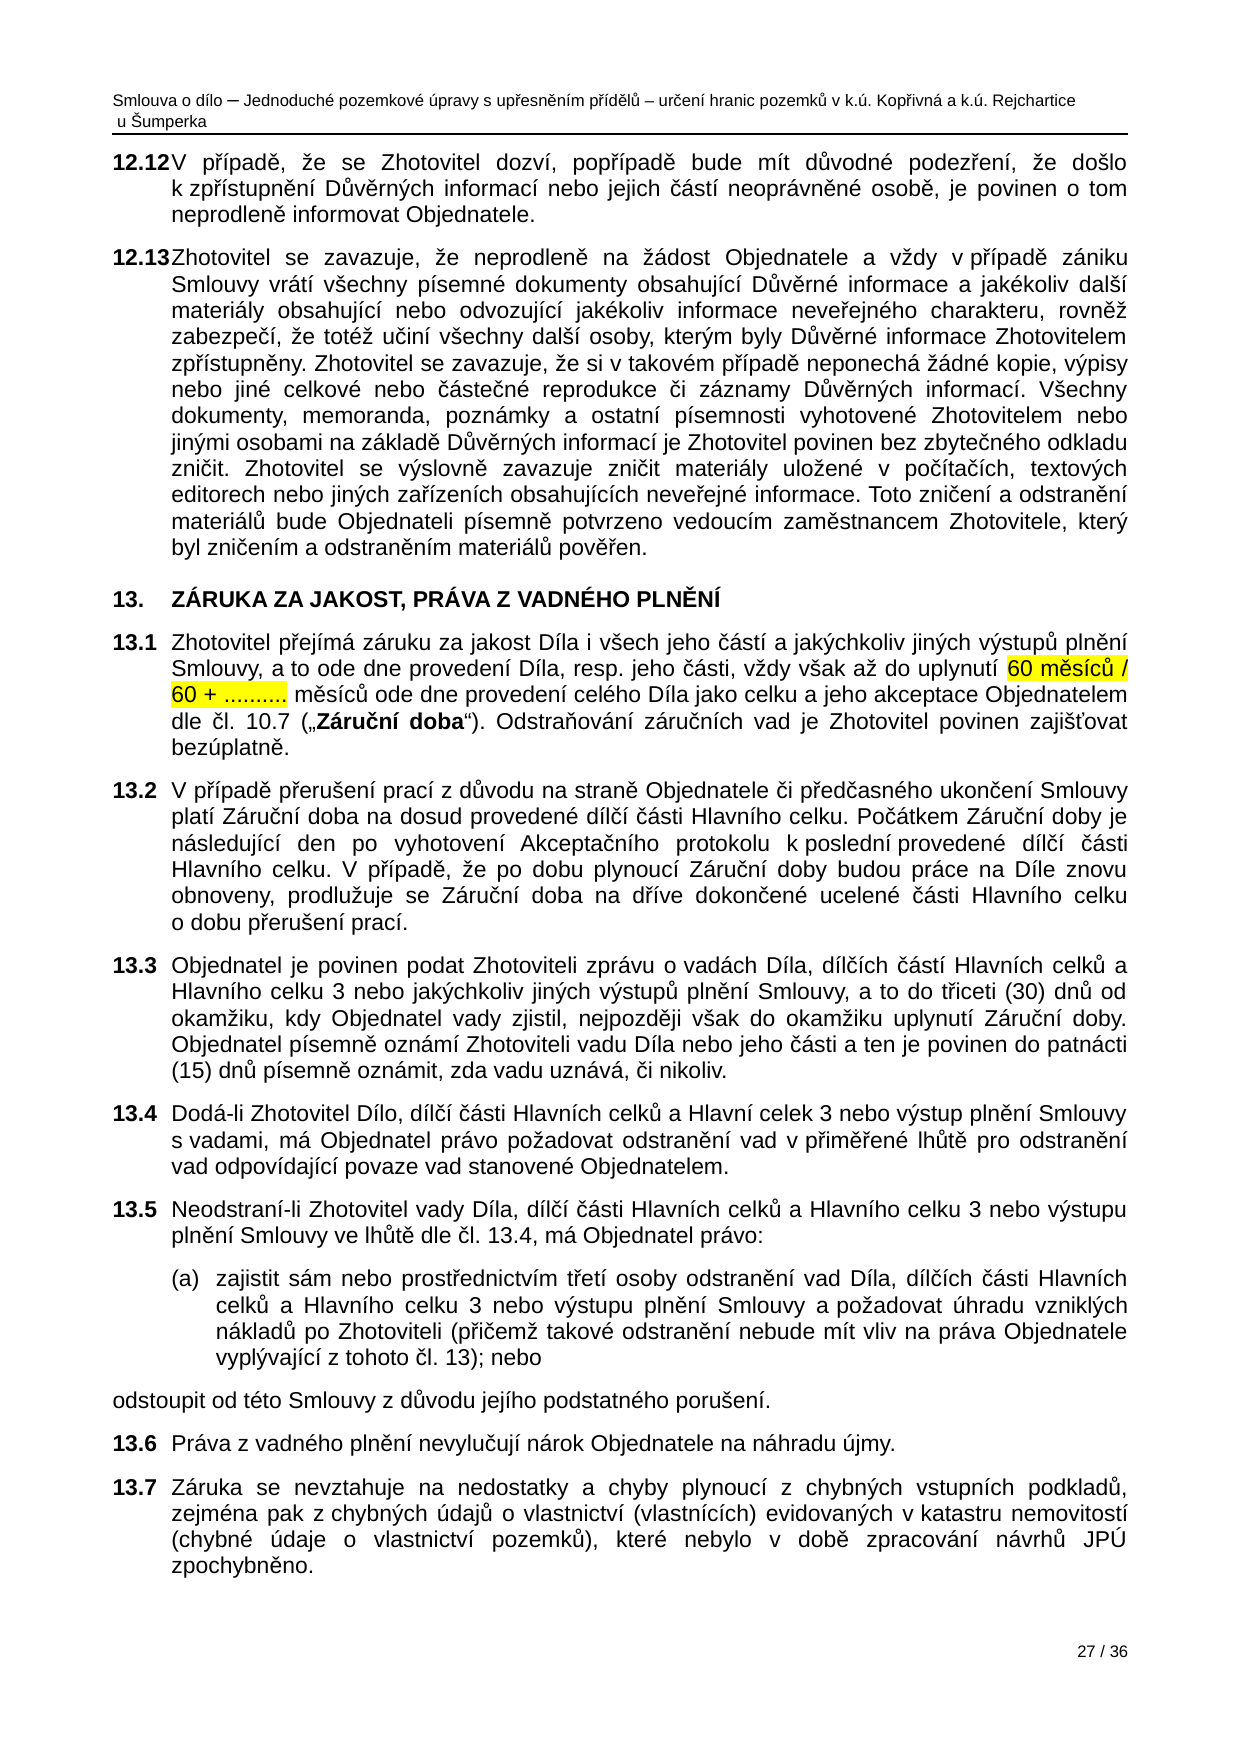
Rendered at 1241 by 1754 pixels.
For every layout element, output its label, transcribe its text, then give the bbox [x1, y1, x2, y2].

text Neodstraní-li Zhotovitel vady Díla, dílčí části Hlavních celků a Hlavního celku 3 nebo výstupu plnění Smlouvy ve lhůtě dle čl. 13.4, má Objednatel právo: [112, 1196, 1128, 1249]
text Záruka za jakost, práva z vadného plnění [112, 586, 1128, 612]
text Práva z vadného plnění nevylučují nárok Objednatele na náhradu újmy. [112, 1430, 1128, 1457]
text Zhotovitel přejímá záruku za jakost Díla i všech jeho částí a jakýchkoliv jiných výstupů plnění Smlouvy, a to ode dne provedení Díla, resp. jeho části, vždy však až do uplynutí 60 měsíců / 60 + .......... měsíců ode dne provedení celého Díla jako celku a jeho akceptace Objednatelem dle čl. 10.7 („Záruční doba“). Odstraňování záručních vad je Zhotovitel povinen zajišťovat bezúplatně. [112, 628, 1128, 760]
text V případě přerušení prací z důvodu na straně Objednatele či předčasného ukončení Smlouvy platí Záruční doba na dosud provedené dílčí části Hlavního celku. Počátkem Záruční doby je následující den po vyhotovení Akceptačního protokolu k poslední provedené dílčí části Hlavního celku. V případě, že po dobu plynoucí Záruční doby budou práce na Díle znovu obnoveny, prodlužuje se Záruční doba na dříve dokončené ucelené části Hlavního celku o dobu přerušení prací. [112, 777, 1128, 935]
text Dodá-li Zhotovitel Dílo, dílčí části Hlavních celků a Hlavní celek 3 nebo výstup plnění Smlouvy s vadami, má Objednatel právo požadovat odstranění vad v přiměřené lhůtě pro odstranění vad odpovídající povaze vad stanovené Objednatelem. [112, 1100, 1128, 1179]
text Záruka se nevztahuje na nedostatky a chyby plynoucí z chybných vstupních podkladů, zejména pak z chybných údajů o vlastnictví (vlastnících) evidovaných v katastru nemovitostí (chybné údaje o vlastnictví pozemků), které nebylo v době zpracování návrhů JPÚ zpochybněno. [112, 1473, 1128, 1579]
text Zhotovitel se zavazuje, že neprodleně na žádost Objednatele a vždy v případě zániku Smlouvy vrátí všechny písemné dokumenty obsahující Důvěrné informace a jakékoliv další materiály obsahující nebo odvozující jakékoliv informace neveřejného charakteru, rovněž zabezpečí, že totéž učiní všechny další osoby, kterým byly Důvěrné informace Zhotovitelem zpřístupněny. Zhotovitel se zavazuje, že si v takovém případě neponechá žádné kopie, výpisy nebo jiné celkové nebo částečné reprodukce či záznamy Důvěrných informací. Všechny dokumenty, memoranda, poznámky a ostatní písemnosti vyhotovené Zhotovitelem nebo jinými osobami na základě Důvěrných informací je Zhotovitel povinen bez zbytečného odkladu zničit. Zhotovitel se výslovně zavazuje zničit materiály uložené v počítačích, textových editorech nebo jiných zařízeních obsahujících neveřejné informace. Toto zničení a odstranění materiálů bude Objednateli písemně potvrzeno vedoucím zaměstnancem Zhotovitele, který byl zničením a odstraněním materiálů pověřen. [112, 244, 1128, 561]
text V případě, že se Zhotovitel dozví, popřípadě bude mít důvodné podezření, že došlo k zpřístupnění Důvěrných informací nebo jejich částí neoprávněné osobě, je povinen o tom neprodleně informovat Objednatele. [112, 148, 1128, 228]
text odstoupit od této Smlouvy z důvodu jejího podstatného porušení. [112, 1387, 1128, 1414]
text Objednatel je povinen podat Zhotoviteli zprávu o vadách Díla, dílčích částí Hlavních celků a Hlavního celku 3 nebo jakýchkoliv jiných výstupů plnění Smlouvy, a to do třiceti (30) dnů od okamžiku, kdy Objednatel vady zjistil, nejpozději však do okamžiku uplynutí Záruční doby. Objednatel písemně oznámí Zhotoviteli vadu Díla nebo jeho části a ten je povinen do patnácti (15) dnů písemně oznámit, zda vadu uznává, či nikoliv. [112, 952, 1128, 1083]
list zajistit sám nebo prostřednictvím třetí osoby odstranění vad Díla, dílčích části Hlavních celků a Hlavního celku 3 nebo výstupu plnění Smlouvy a požadovat úhradu vzniklých nákladů po Zhotoviteli (přičemž takové odstranění nebude mít vliv na práva Objednatele vyplývající z tohoto čl. 13); nebo [171, 1265, 1128, 1371]
